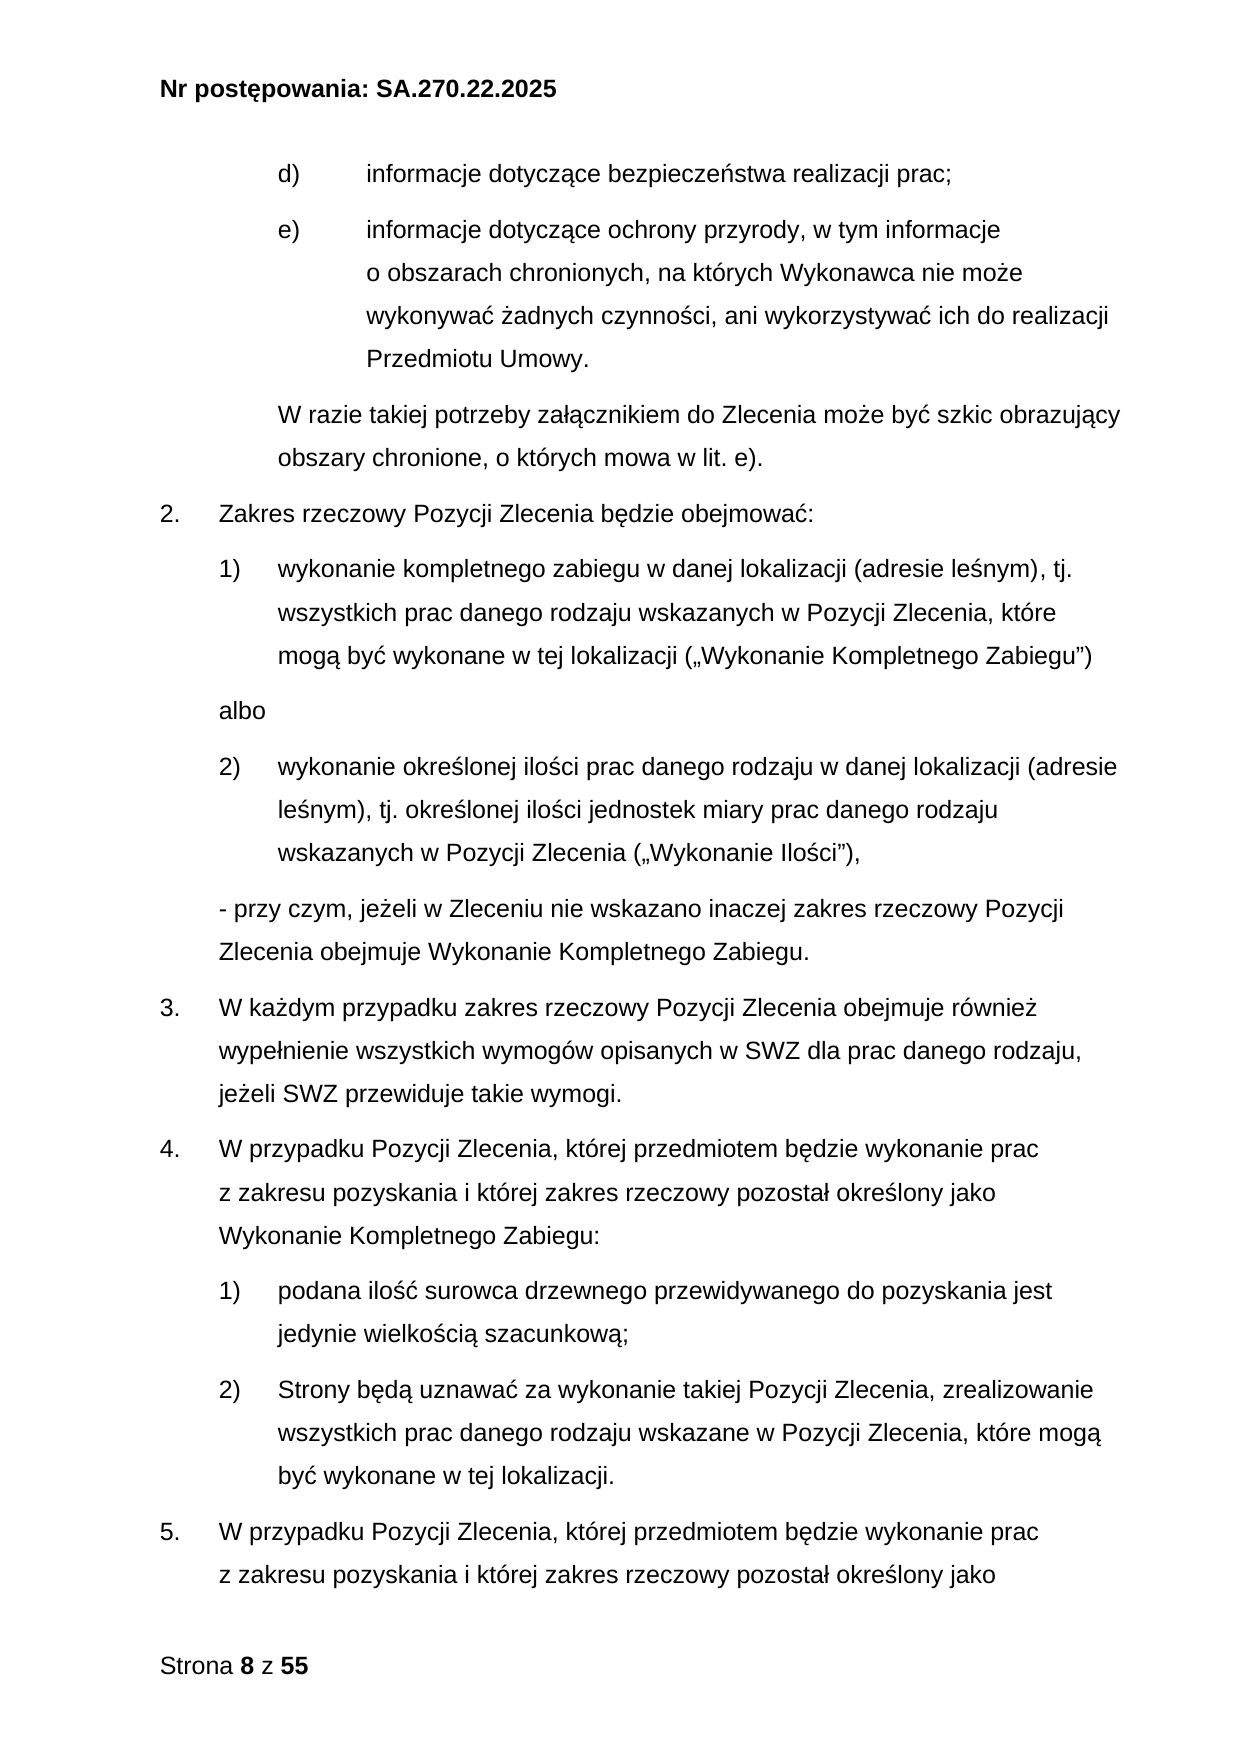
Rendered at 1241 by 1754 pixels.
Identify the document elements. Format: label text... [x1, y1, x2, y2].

list W każdym przypadku zakres rzeczowy Pozycji Zlecenia obejmuje również wypełnienie wszystkich wymogów opisanych w SWZ dla prac danego rodzaju, jeżeli SWZ przewiduje takie wymogi. [159, 993, 1122, 1108]
list e) informacje dotyczące ochrony przyrody, w tym informacje o obszarach chronionych, na których Wykonawca nie może wykonywać żadnych czynności, ani wykorzystywać ich do realizacji Przedmiotu Umowy. [278, 215, 1122, 373]
text - przy czym, jeżeli w Zleceniu nie wskazano inaczej zakres rzeczowy Pozycji Zlecenia obejmuje Wykonanie Kompletnego Zabiegu. [218, 894, 1122, 966]
list 1) wykonanie kompletnego zabiegu w danej lokalizacji (adresie leśnym), tj. wszystkich prac danego rodzaju wskazanych w Pozycji Zlecenia, które mogą być wykonane w tej lokalizacji („Wykonanie Kompletnego Zabiegu”) [218, 554, 1122, 669]
list W przypadku Pozycji Zlecenia, której przedmiotem będzie wykonanie prac z zakresu pozyskania i której zakres rzeczowy pozostał określony jako Wykonanie Kompletnego Zabiegu: [159, 1134, 1122, 1249]
list d) informacje dotyczące bezpieczeństwa realizacji prac; [278, 159, 1122, 188]
list Strony będą uznawać za wykonanie takiej Pozycji Zlecenia, zrealizowanie wszystkich prac danego rodzaju wskazane w Pozycji Zlecenia, które mogą być wykonane w tej lokalizacji. [218, 1375, 1122, 1490]
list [159, 1517, 1122, 1589]
list podana ilość surowca drzewnego przewidywanego do pozyskania jest jedynie wielkością szacunkową; [218, 1276, 1122, 1348]
text W razie takiej potrzeby załącznikiem do Zlecenia może być szkic obrazujący obszary chronione, o których mowa w lit. e). [278, 400, 1122, 472]
list 2) wykonanie określonej ilości prac danego rodzaju w danej lokalizacji (adresie leśnym), tj. określonej ilości jednostek miary prac danego rodzaju wskazanych w Pozycji Zlecenia („Wykonanie Ilości”), [218, 752, 1122, 867]
list Zakres rzeczowy Pozycji Zlecenia będzie obejmować: [159, 499, 1122, 528]
text albo [218, 696, 1122, 725]
